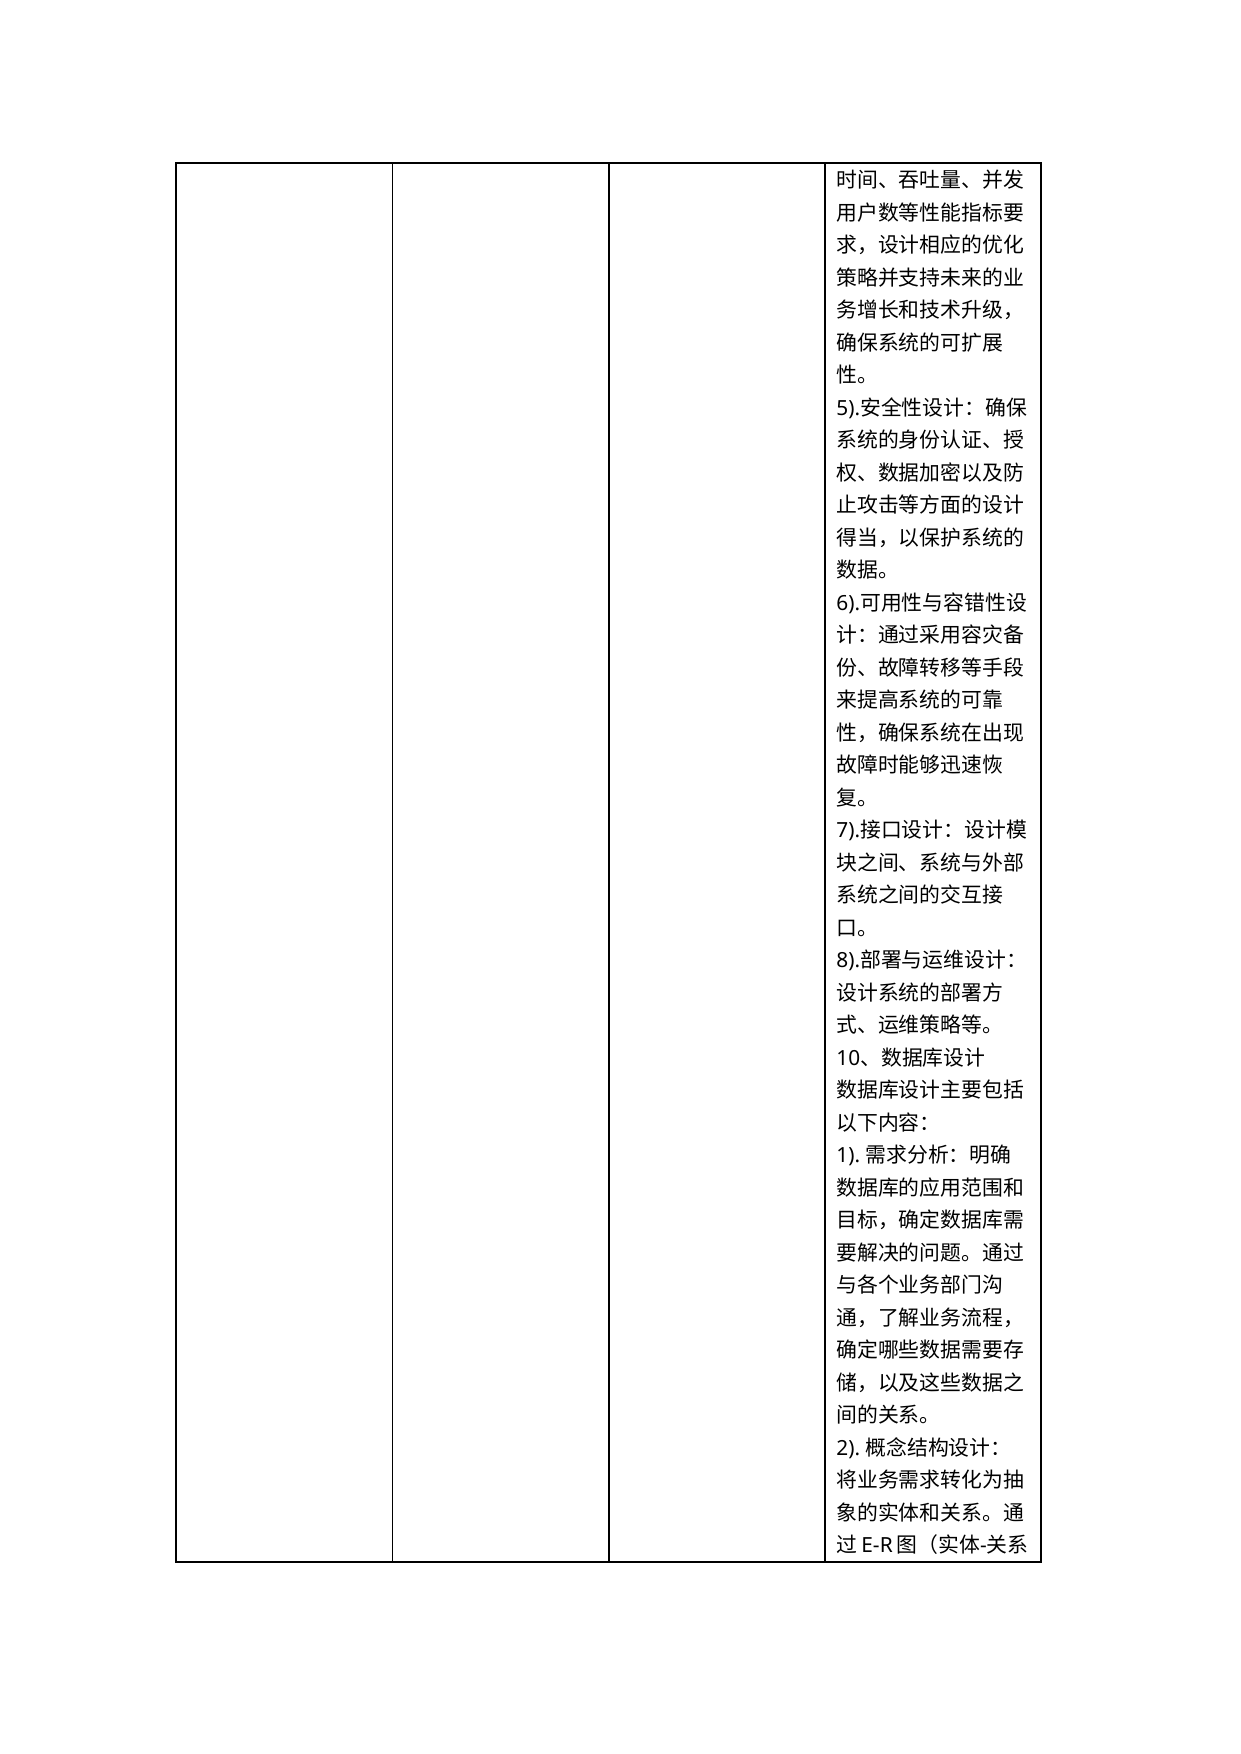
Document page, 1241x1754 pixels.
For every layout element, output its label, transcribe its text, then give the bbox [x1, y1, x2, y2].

table_cell [610, 164, 824, 1561]
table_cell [826, 164, 1040, 1561]
table_cell [177, 164, 392, 1561]
table_cell 1 [393, 164, 608, 1561]
